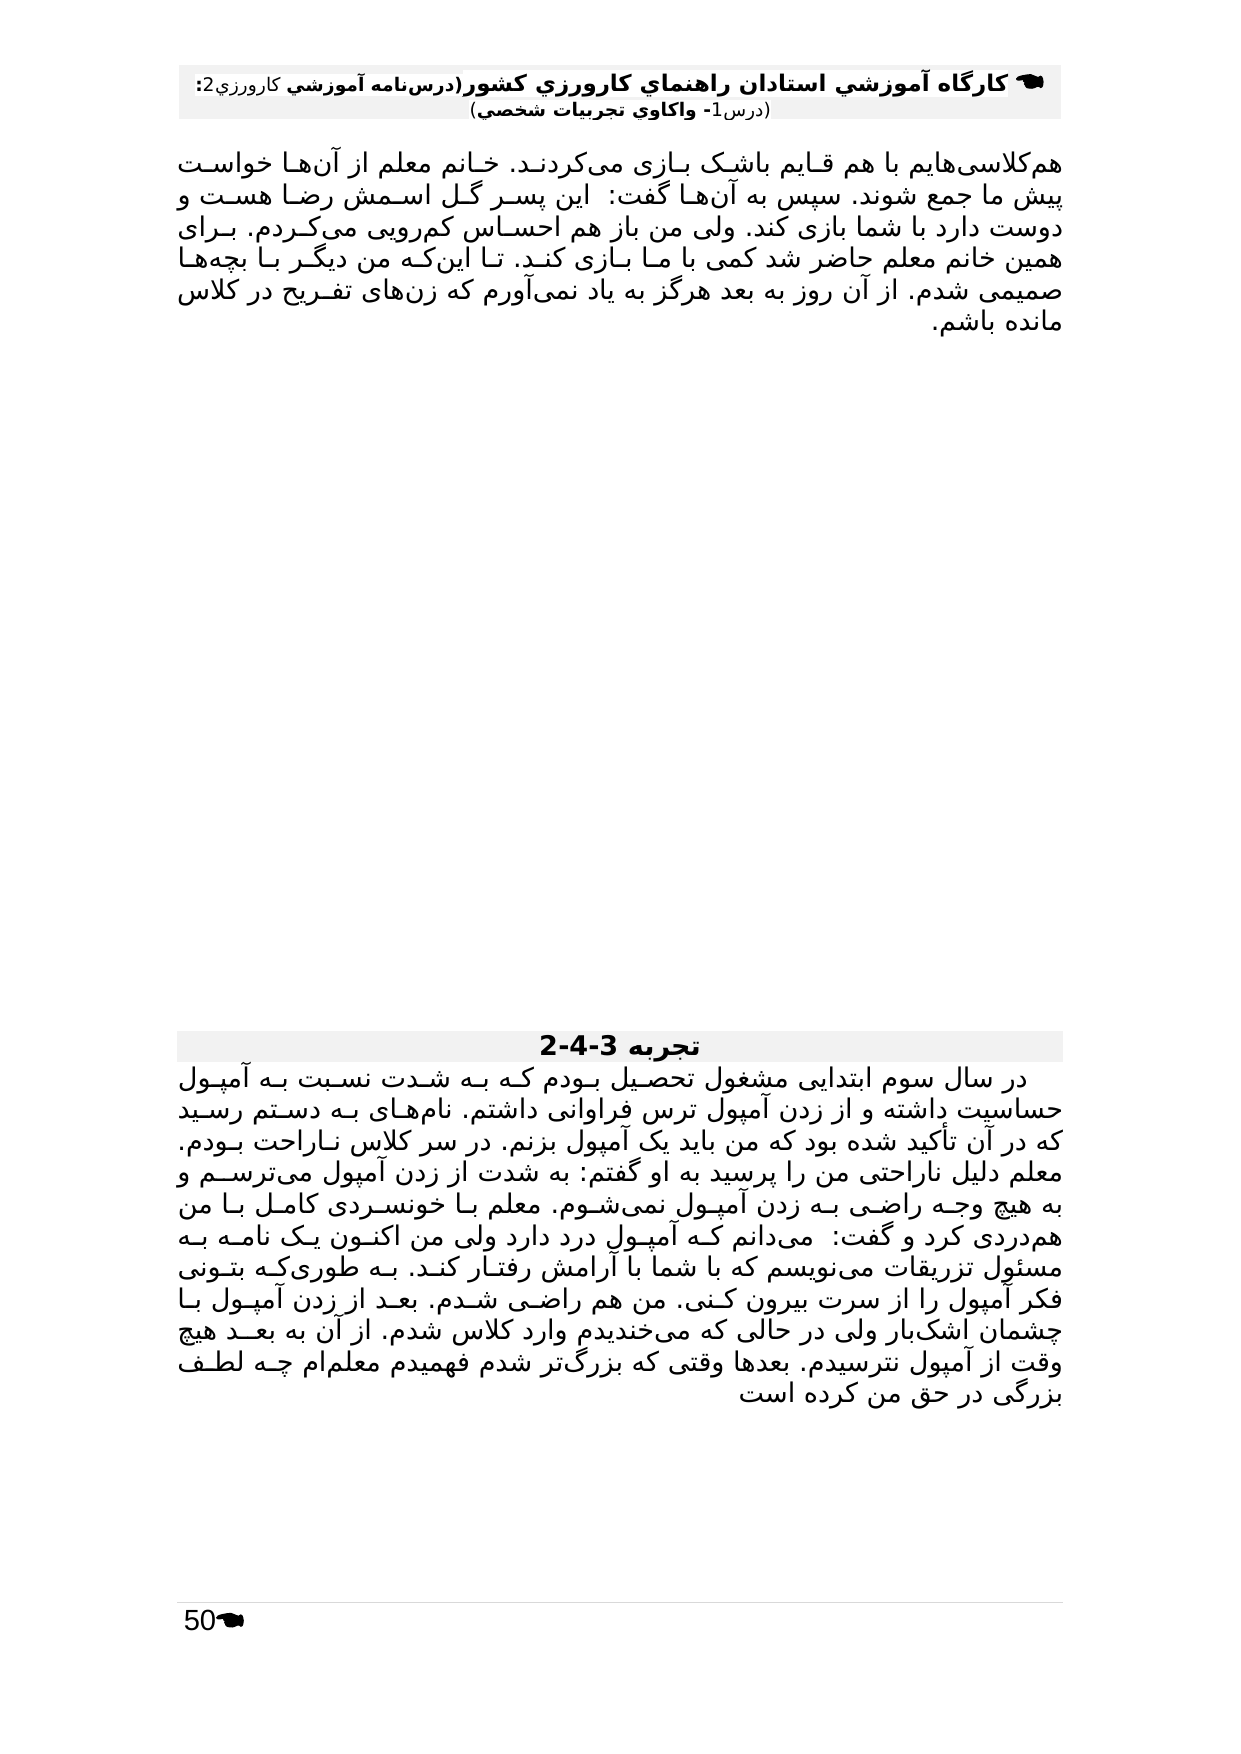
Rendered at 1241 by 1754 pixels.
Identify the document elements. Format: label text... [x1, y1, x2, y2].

text تجربه 3-4-2 [177, 1031, 1063, 1062]
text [177, 148, 1063, 337]
text در سال سوم ابتدایی مشغول تحصیل بودم که به شدت نسبت به آمپول حساسیت داشته و از زدن آمپول ترس فراوانی داشتم. نام‌های به دستم رسید که در آن تأکید شده بود که من باید یک آمپول بزنم. در سر کلاس ناراحت بودم. معلم دلیل ناراحتی من را پرسید به او گفتم: به شدت از زدن آمپول می‌ترسم و به هیچ وجه راضی به زدن آمپول نمی‌شوم. معلم با خونسردی کامل با من هم‌دردی کرد و گفت: می‌دانم که آمپول درد دارد ولی من اکنون یک نامه به مسئول تزریقات می‌نویسم که با شما با آرامش رفتار کند. به طوری‌که بتونی فکر آمپول را از سرت بیرون کنی. من هم راضی شدم. بعد از زدن آمپول با چشمان اشک‌بار ولی در حالی که می‌خندیدم وارد کلاس شدم. از آن به بعد هیچ وقت از آمپول نترسیدم. بعدها وقتی که بزرگ‌تر شدم فهمیدم معلم‌ام چه لطف بزرگی در حق من کرده است [177, 1062, 1063, 1409]
